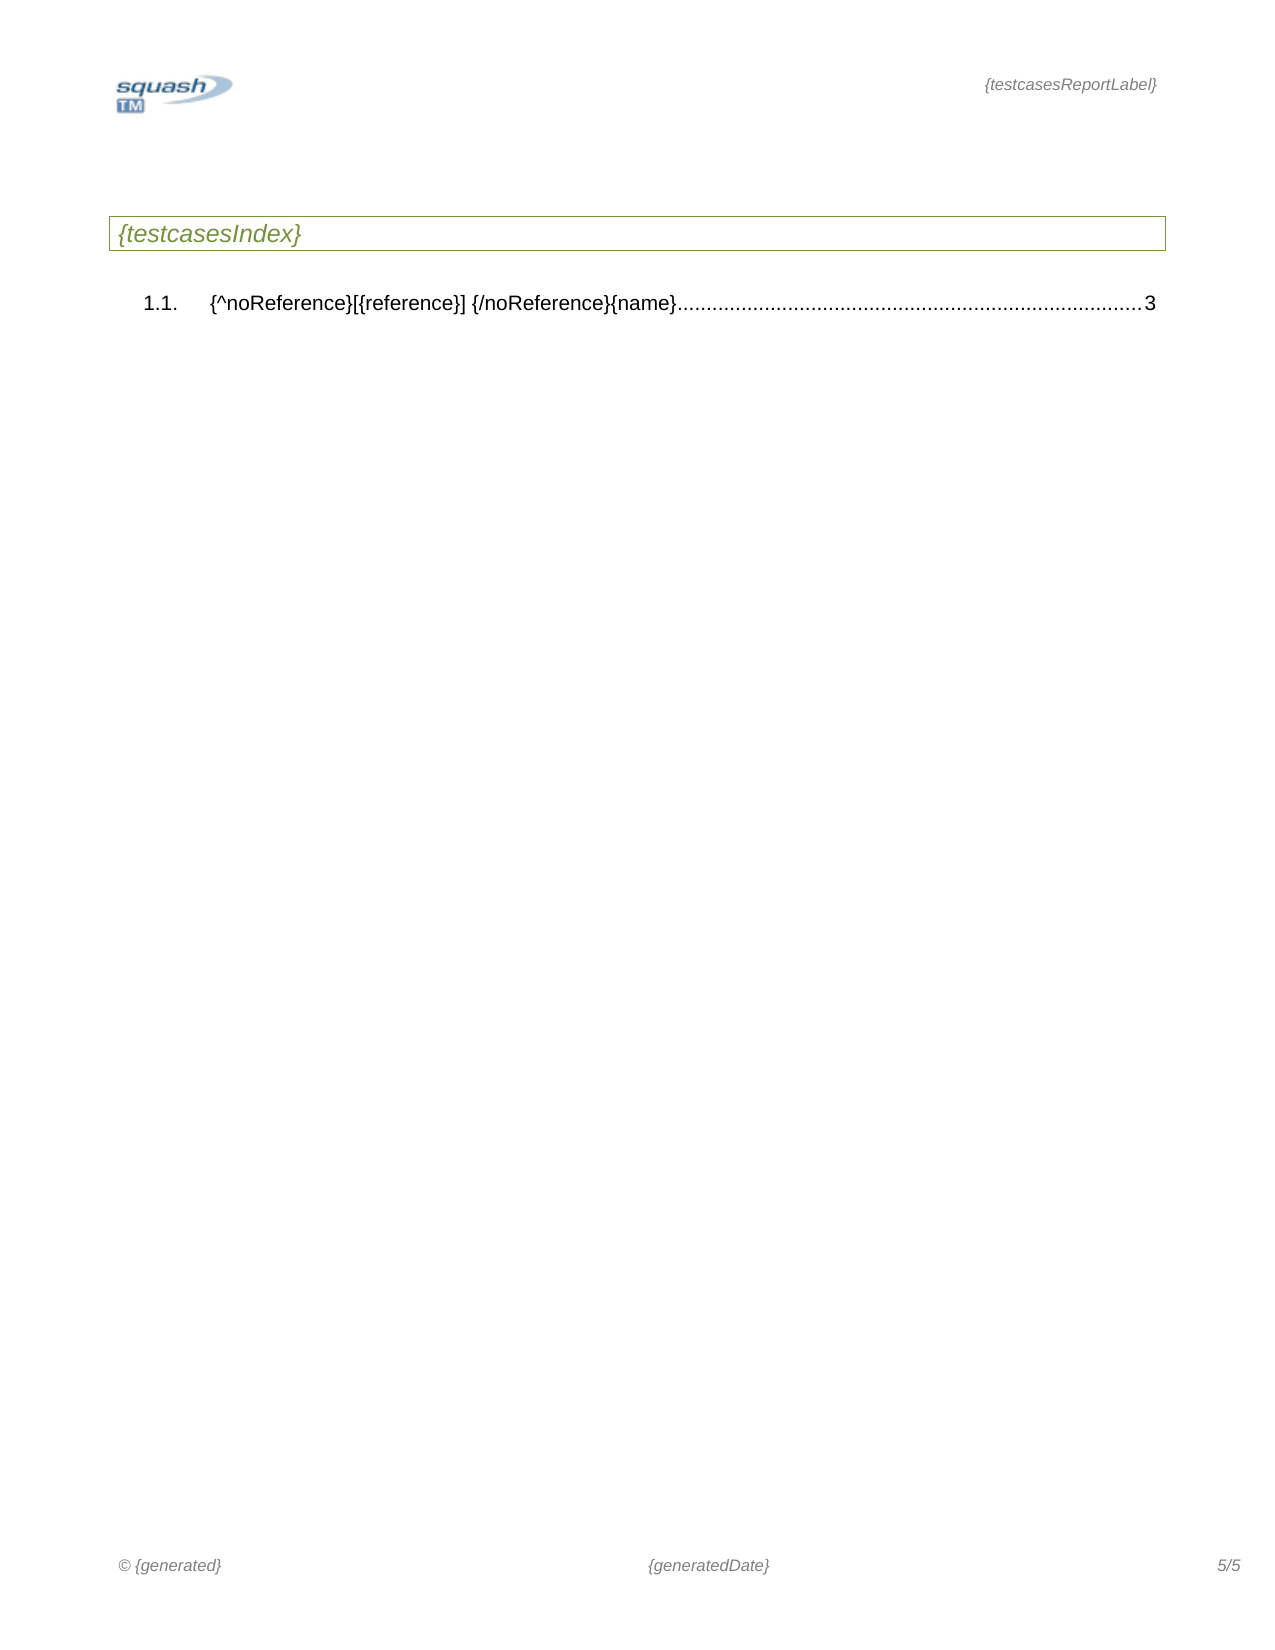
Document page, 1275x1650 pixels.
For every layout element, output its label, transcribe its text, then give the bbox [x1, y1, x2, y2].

subtitle {testcasesIndex} [110, 217, 1165, 250]
text 1.1. {^noReference}[{reference}] {/noReference}{name} 3 [143, 291, 1157, 315]
picture [111, 69, 237, 117]
